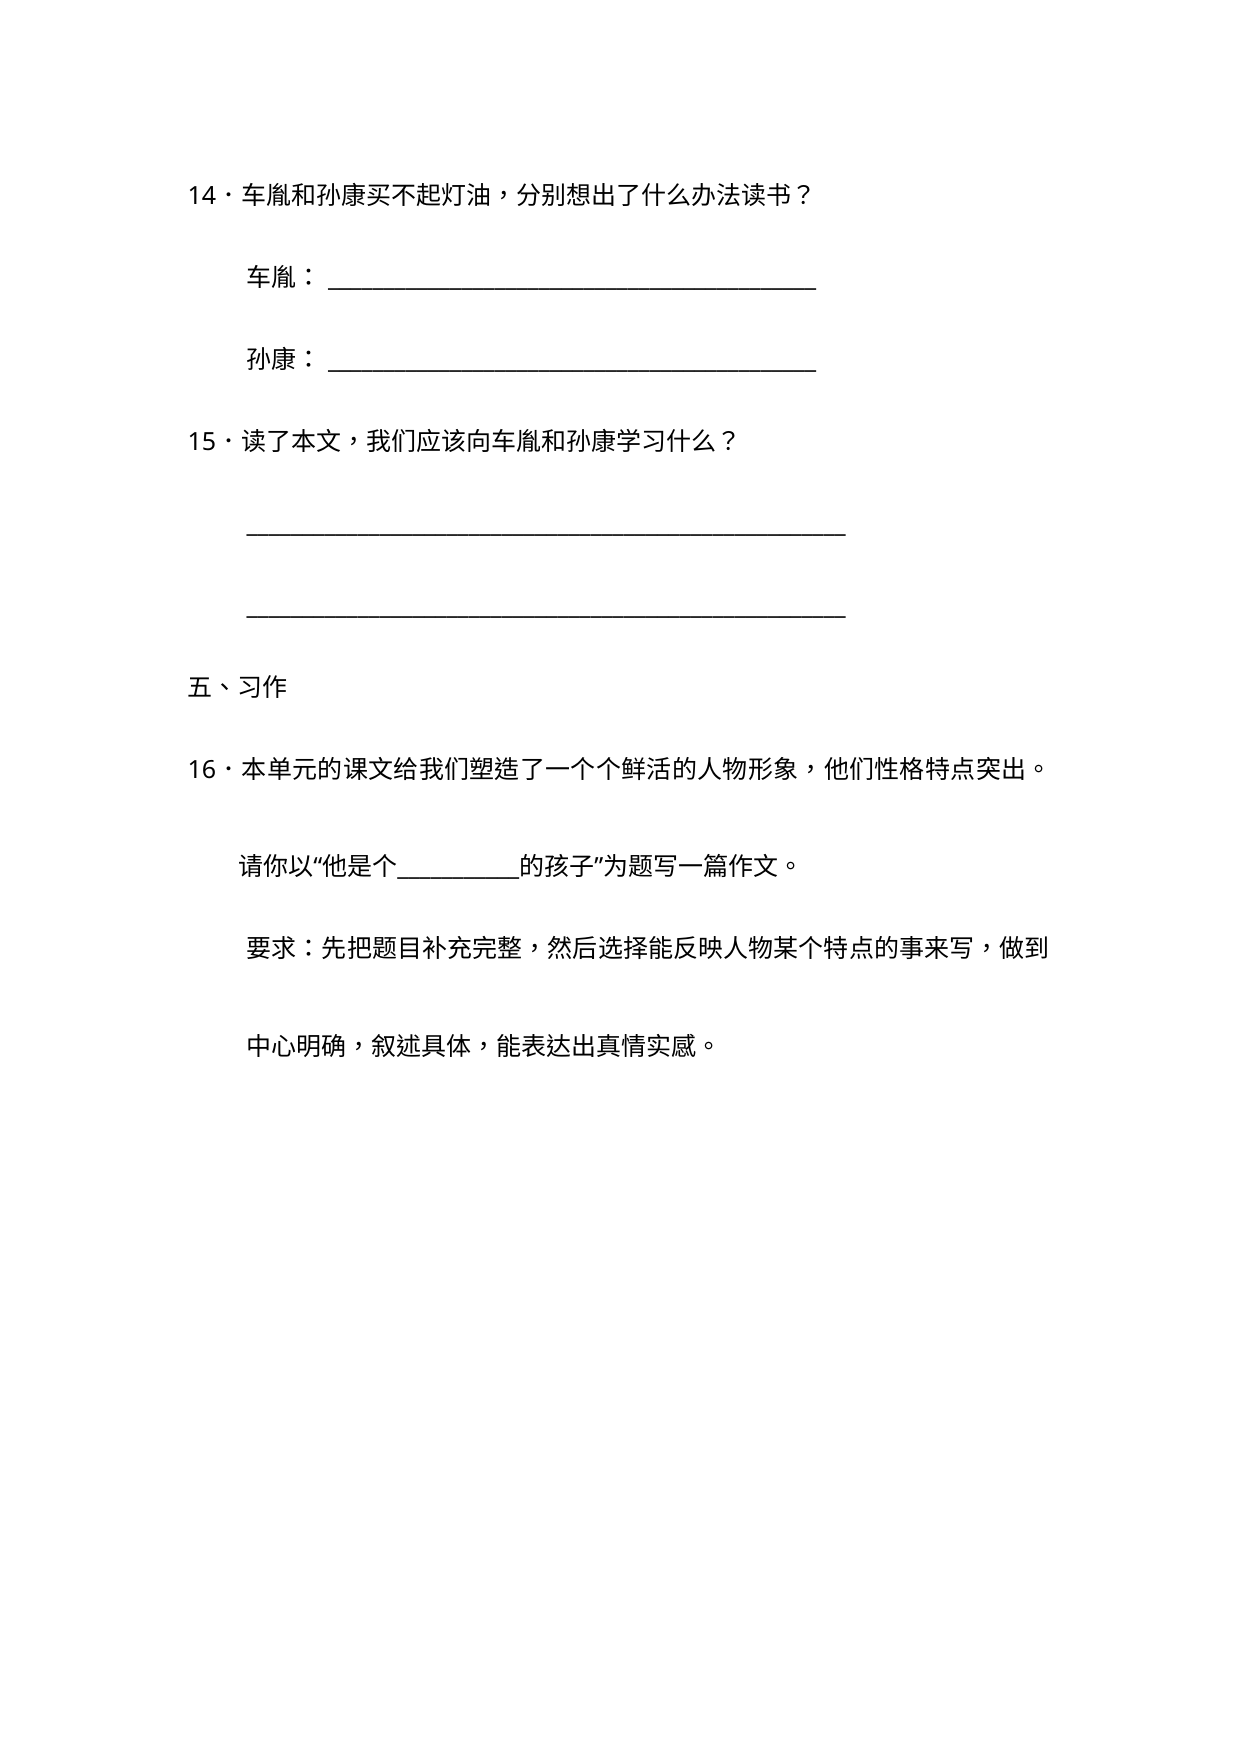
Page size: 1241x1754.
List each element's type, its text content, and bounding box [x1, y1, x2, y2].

text 五、习作 [187, 654, 1053, 719]
text 车胤： ____________________________________________ [246, 244, 1053, 309]
text 孙康： ____________________________________________ [246, 326, 1053, 391]
text 要求：先把题目补充完整，然后选择能反映人物某个特点的事来写，做到中心明确，叙述具体，能表达出真情实感。 [246, 915, 1053, 1078]
text ______________________________________________________ [246, 572, 1053, 637]
text 15．读了本文，我们应该向车胤和孙康学习什么？ [187, 408, 1053, 473]
text 16．本单元的课文给我们塑造了一个个鲜活的人物形象，他们性格特点突出。请你以“他是个___________的孩子”为题写一篇作文。 [187, 736, 1053, 898]
text ______________________________________________________ [246, 490, 1053, 555]
text 14．车胤和孙康买不起灯油，分别想出了什么办法读书？ [187, 162, 1053, 227]
